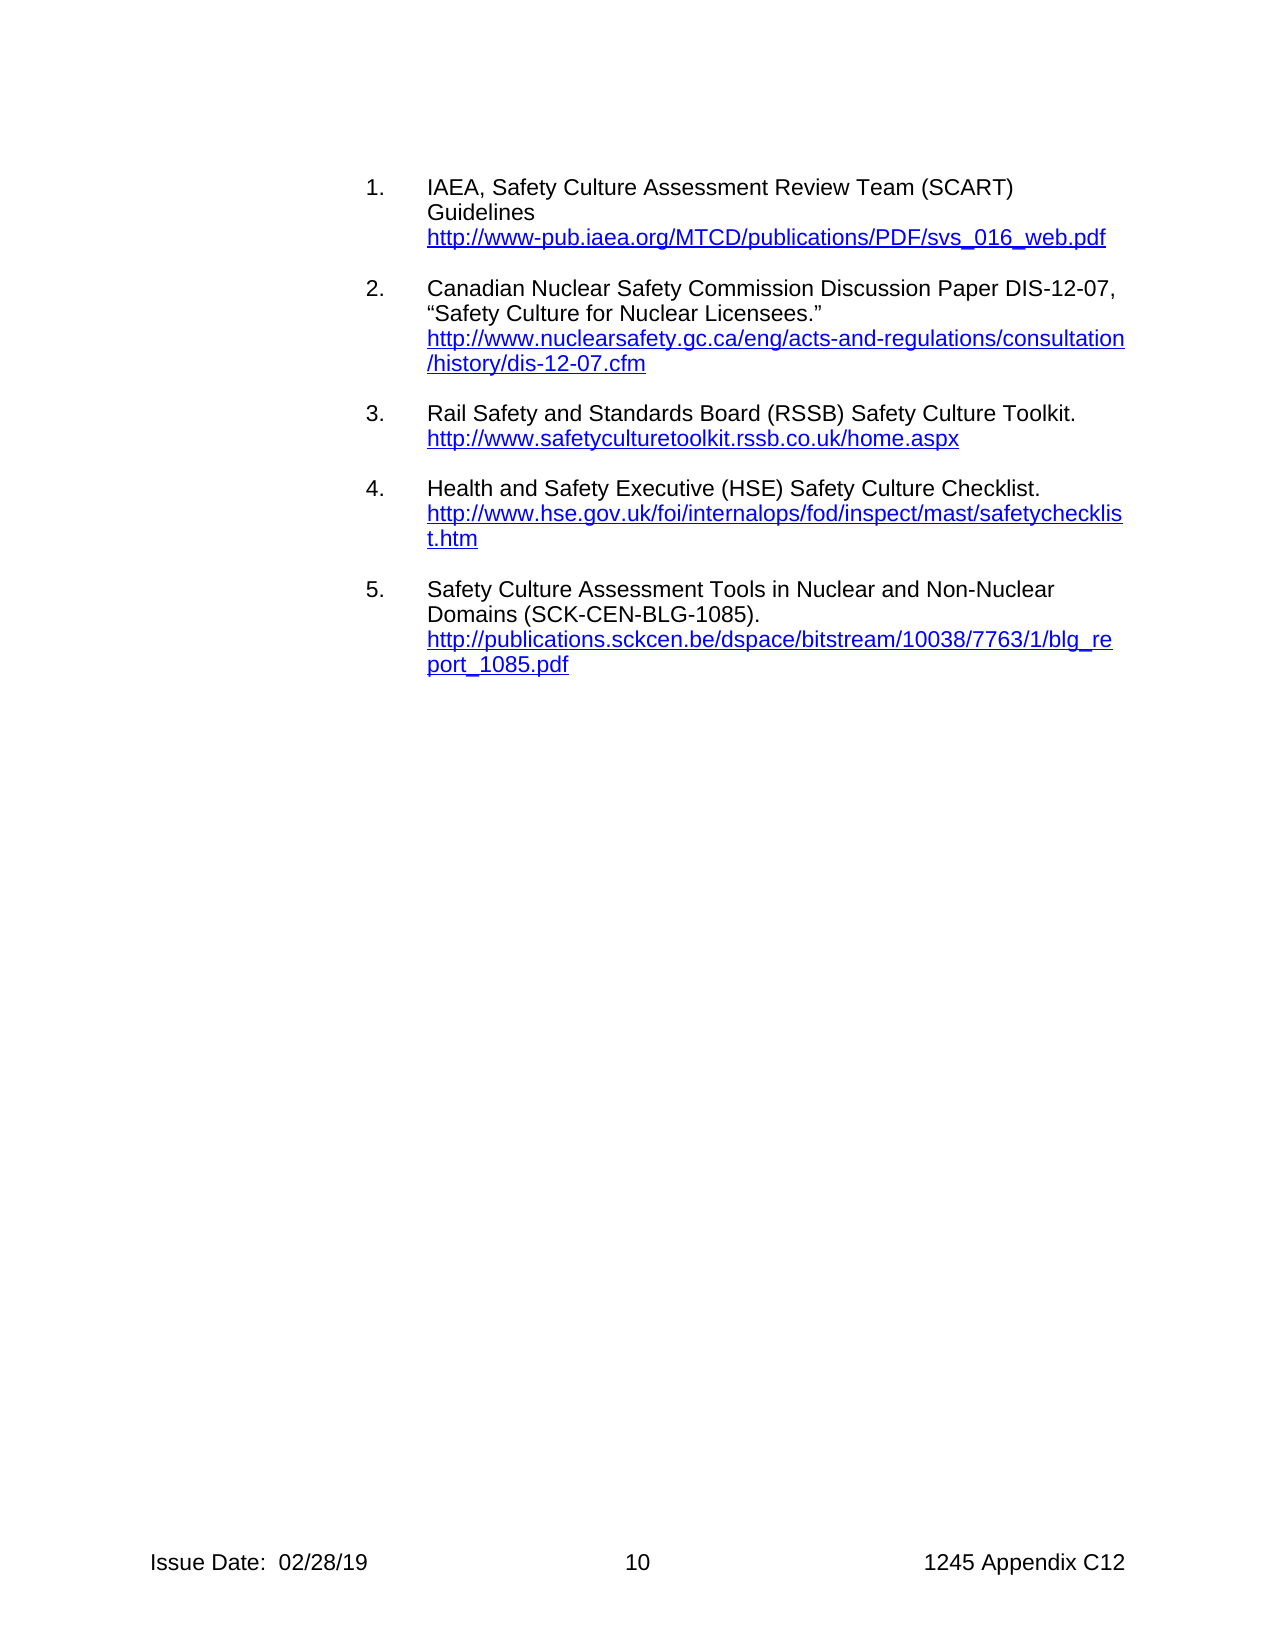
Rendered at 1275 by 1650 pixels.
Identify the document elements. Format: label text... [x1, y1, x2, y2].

list IAEA, Safety Culture Assessment Review Team (SCART) Guidelines http://www-pub.iaea.org/MTCD/publications/PDF/svs_016_web.pdf [366, 175, 1125, 250]
list Rail Safety and Standards Board (RSSB) Safety Culture Toolkit. http://www.safetyculturetoolkit.rssb.co.uk/home.aspx [366, 401, 1125, 451]
list Health and Safety Executive (HSE) Safety Culture Checklist. http://www.hse.gov.uk/foi/internalops/fod/inspect/mast/safetychecklist.htm [366, 476, 1125, 551]
list Safety Culture Assessment Tools in Nuclear and Non-Nuclear Domains (SCK-CEN-BLG-1085). http://publications.sckcen.be/dspace/bitstream/10038/7763/1/blg_report_1085.pdf [366, 578, 1125, 678]
list Canadian Nuclear Safety Commission Discussion Paper DIS-12-07, “Safety Culture for Nuclear Licensees.” http://www.nuclearsafety.gc.ca/eng/acts-and-regulations/consultation/history/dis-12-07.cfm [366, 276, 1125, 376]
